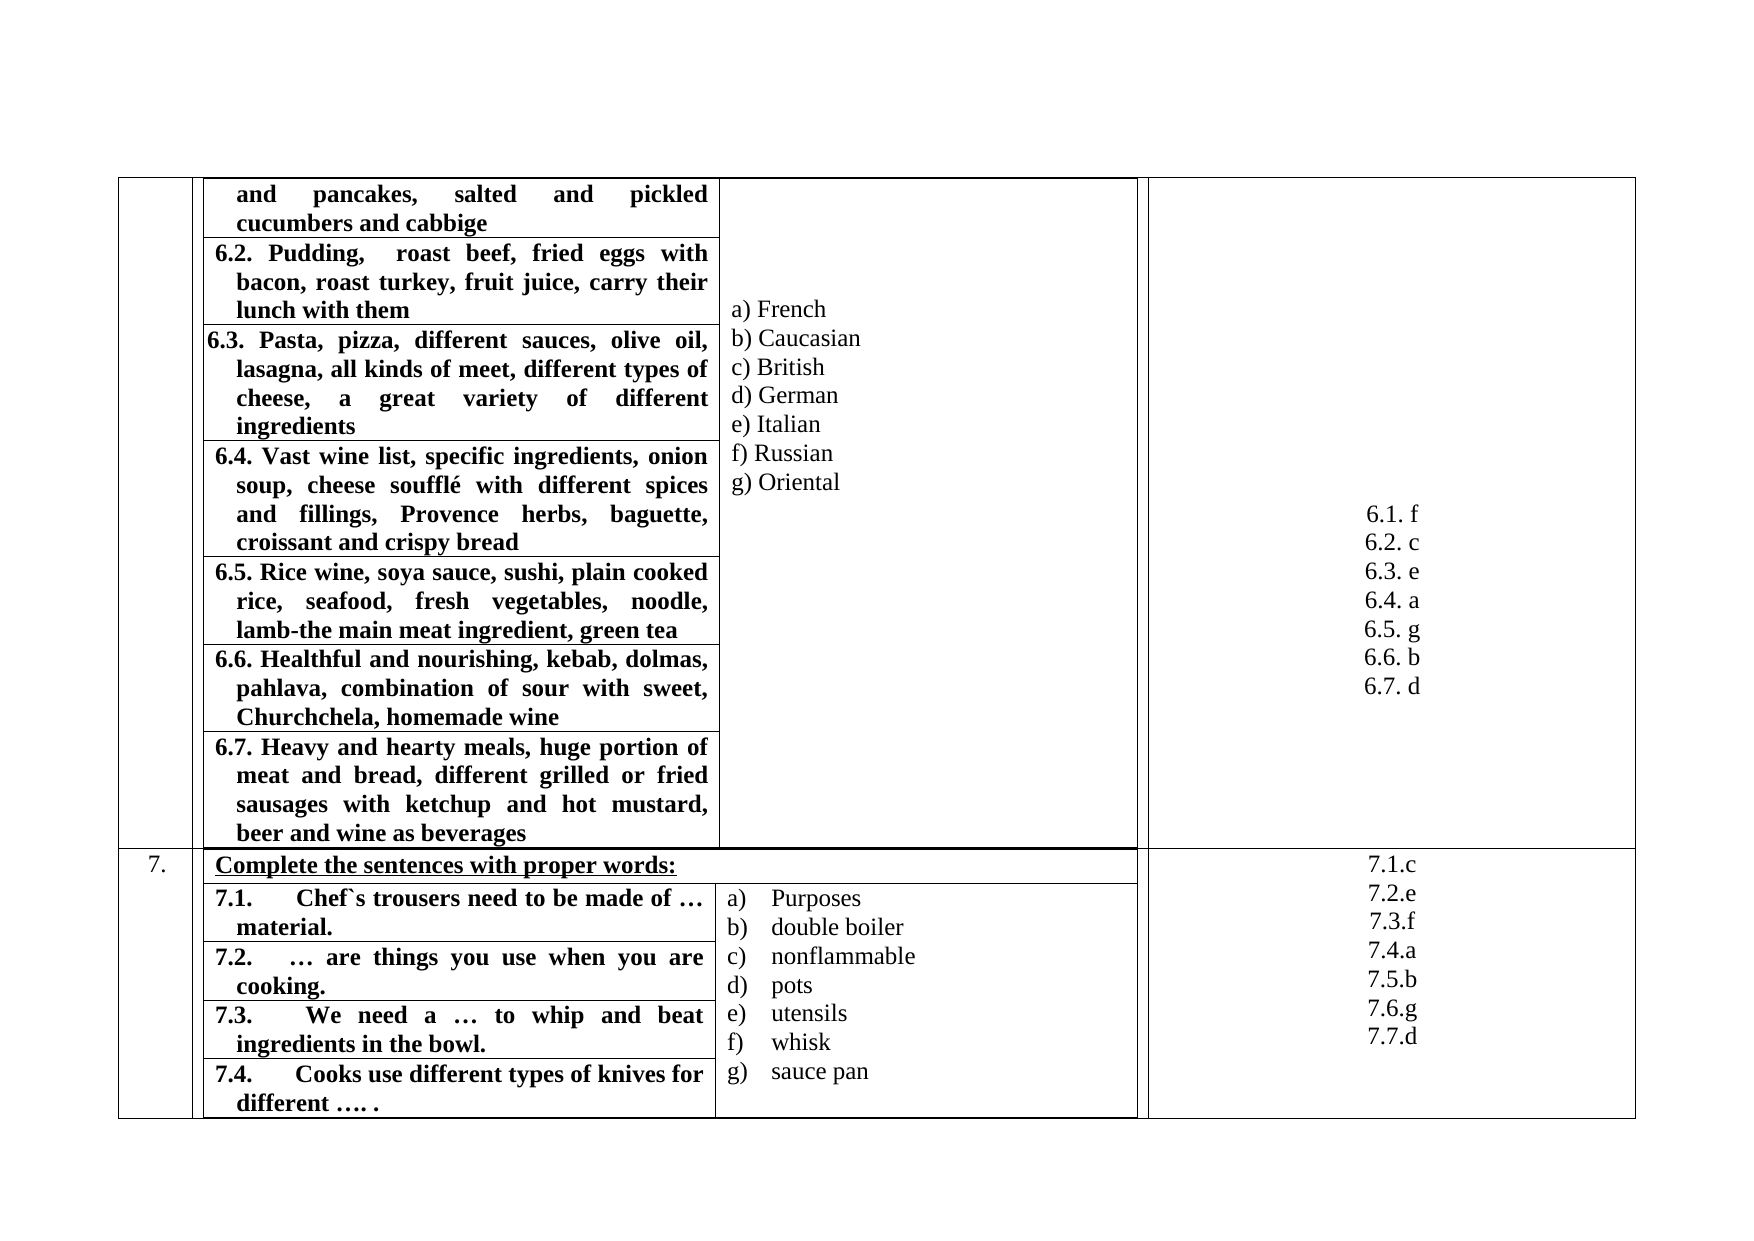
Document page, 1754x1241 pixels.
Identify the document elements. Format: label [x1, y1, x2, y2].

table_cell [204, 732, 719, 847]
table_cell [1149, 849, 1635, 1118]
table_cell [204, 238, 719, 324]
table_cell [204, 884, 715, 941]
table_cell [1138, 178, 1148, 848]
table_cell [119, 849, 192, 1118]
table_cell [193, 178, 203, 848]
table_cell [204, 1059, 715, 1117]
table_cell [204, 557, 719, 644]
table_cell [204, 325, 719, 440]
table_cell [720, 179, 1137, 847]
table_cell [204, 441, 719, 556]
table_cell [1149, 178, 1635, 848]
table_cell [204, 645, 719, 731]
table_cell [204, 179, 719, 237]
table_cell [204, 1001, 715, 1058]
table_cell [193, 849, 203, 1118]
table_cell [204, 942, 715, 1000]
table_cell [716, 884, 1137, 1117]
table_cell [204, 850, 1137, 883]
table_cell [1138, 849, 1148, 1118]
table_cell [119, 178, 192, 848]
